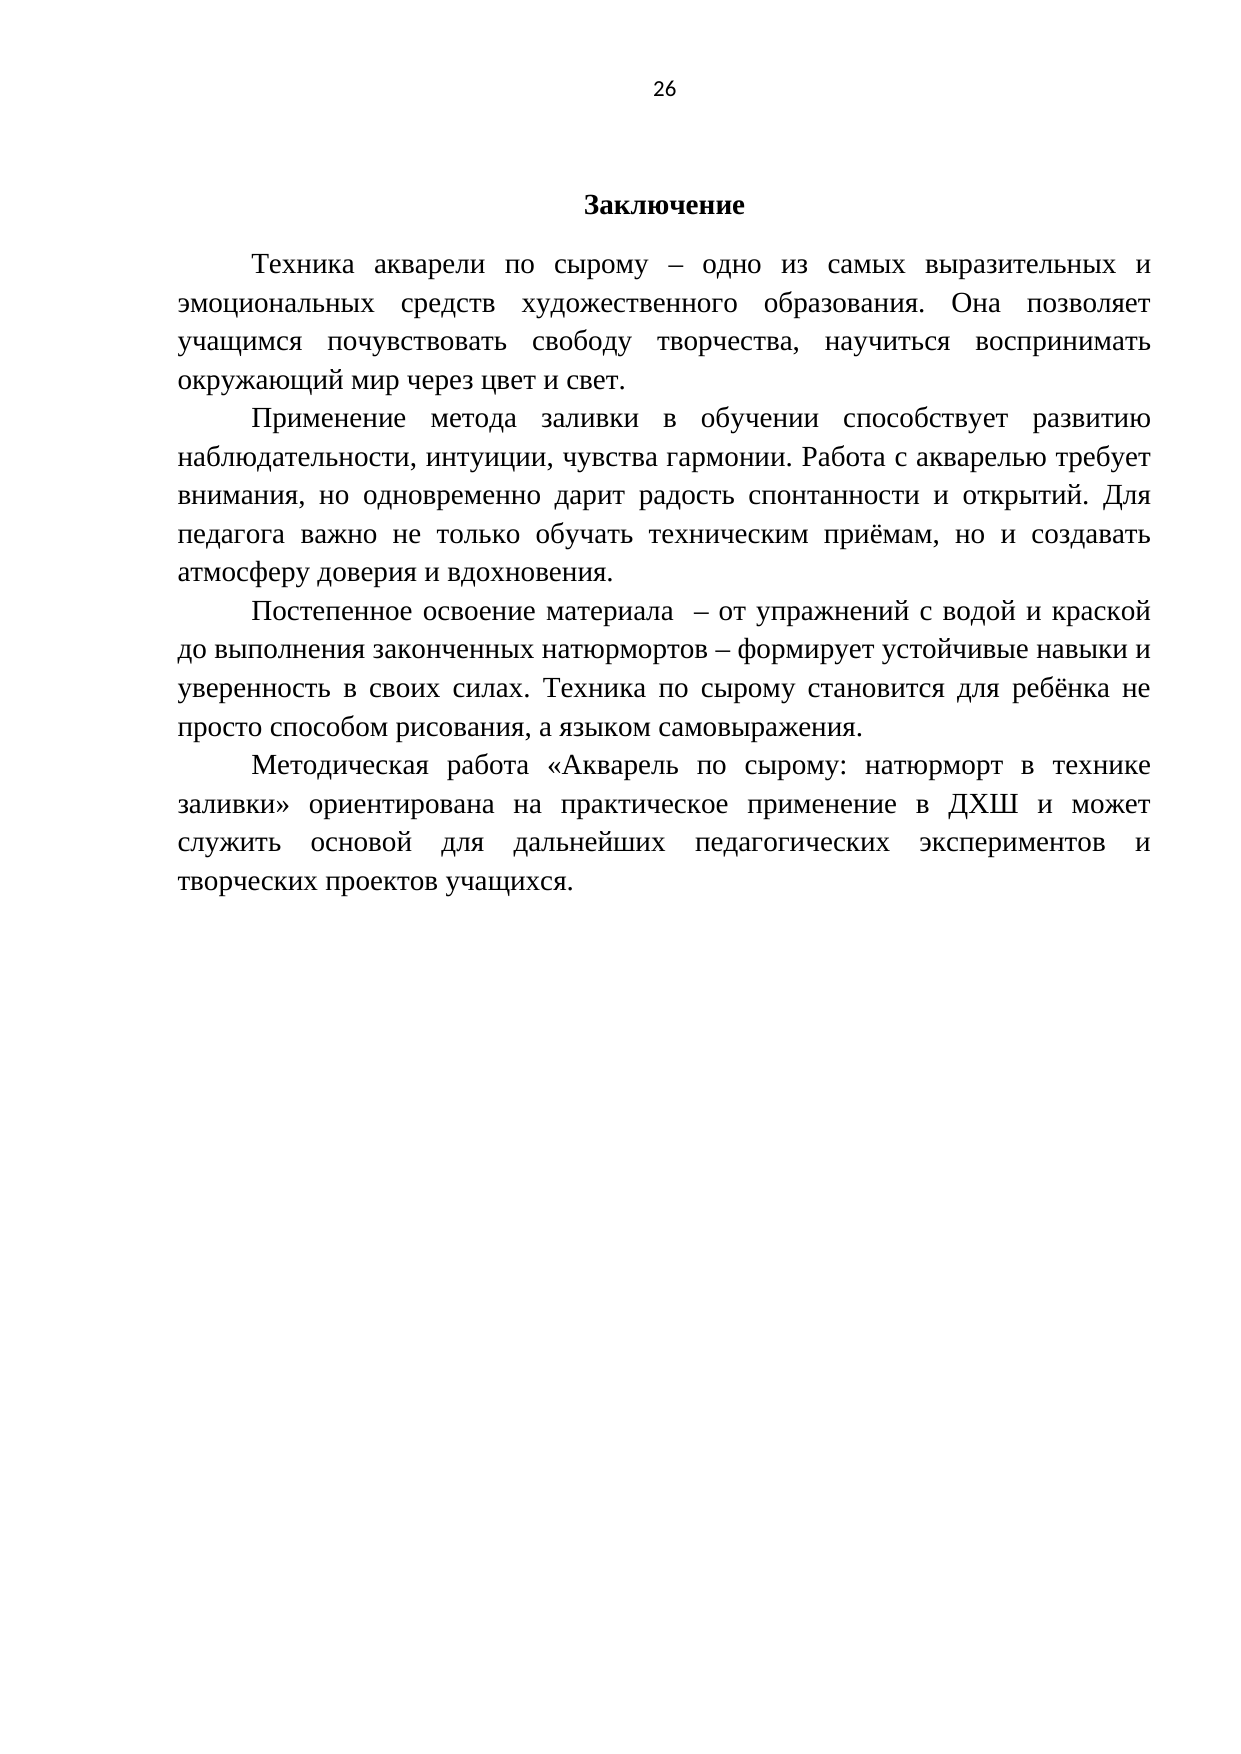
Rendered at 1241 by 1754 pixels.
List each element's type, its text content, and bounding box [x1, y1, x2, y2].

text Постепенное освоение материала – от упражнений с водой и краской до выполнения законченных натюрмортов – формирует устойчивые навыки и уверенность в своих силах. Техника по сырому становится для ребёнка не просто способом рисования, а языком самовыражения. [177, 593, 1152, 742]
text Методическая работа «Акварель по сырому: натюрморт в технике заливки» ориентирована на практическое применение в ДХШ и может служить основой для дальнейших педагогических экспериментов и творческих проектов учащихся. [177, 747, 1152, 896]
text Заключение [177, 187, 1152, 220]
text Техника акварели по сырому – одно из самых выразительных и эмоциональных средств художественного образования. Она позволяет учащимся почувствовать свободу творчества, научиться воспринимать окружающий мир через цвет и свет. [177, 246, 1152, 395]
text Применение метода заливки в обучении способствует развитию наблюдательности, интуиции, чувства гармонии. Работа с акварелью требует внимания, но одновременно дарит радость спонтанности и открытий. Для педагога важно не только обучать техническим приёмам, но и создавать атмосферу доверия и вдохновения. [177, 400, 1152, 588]
